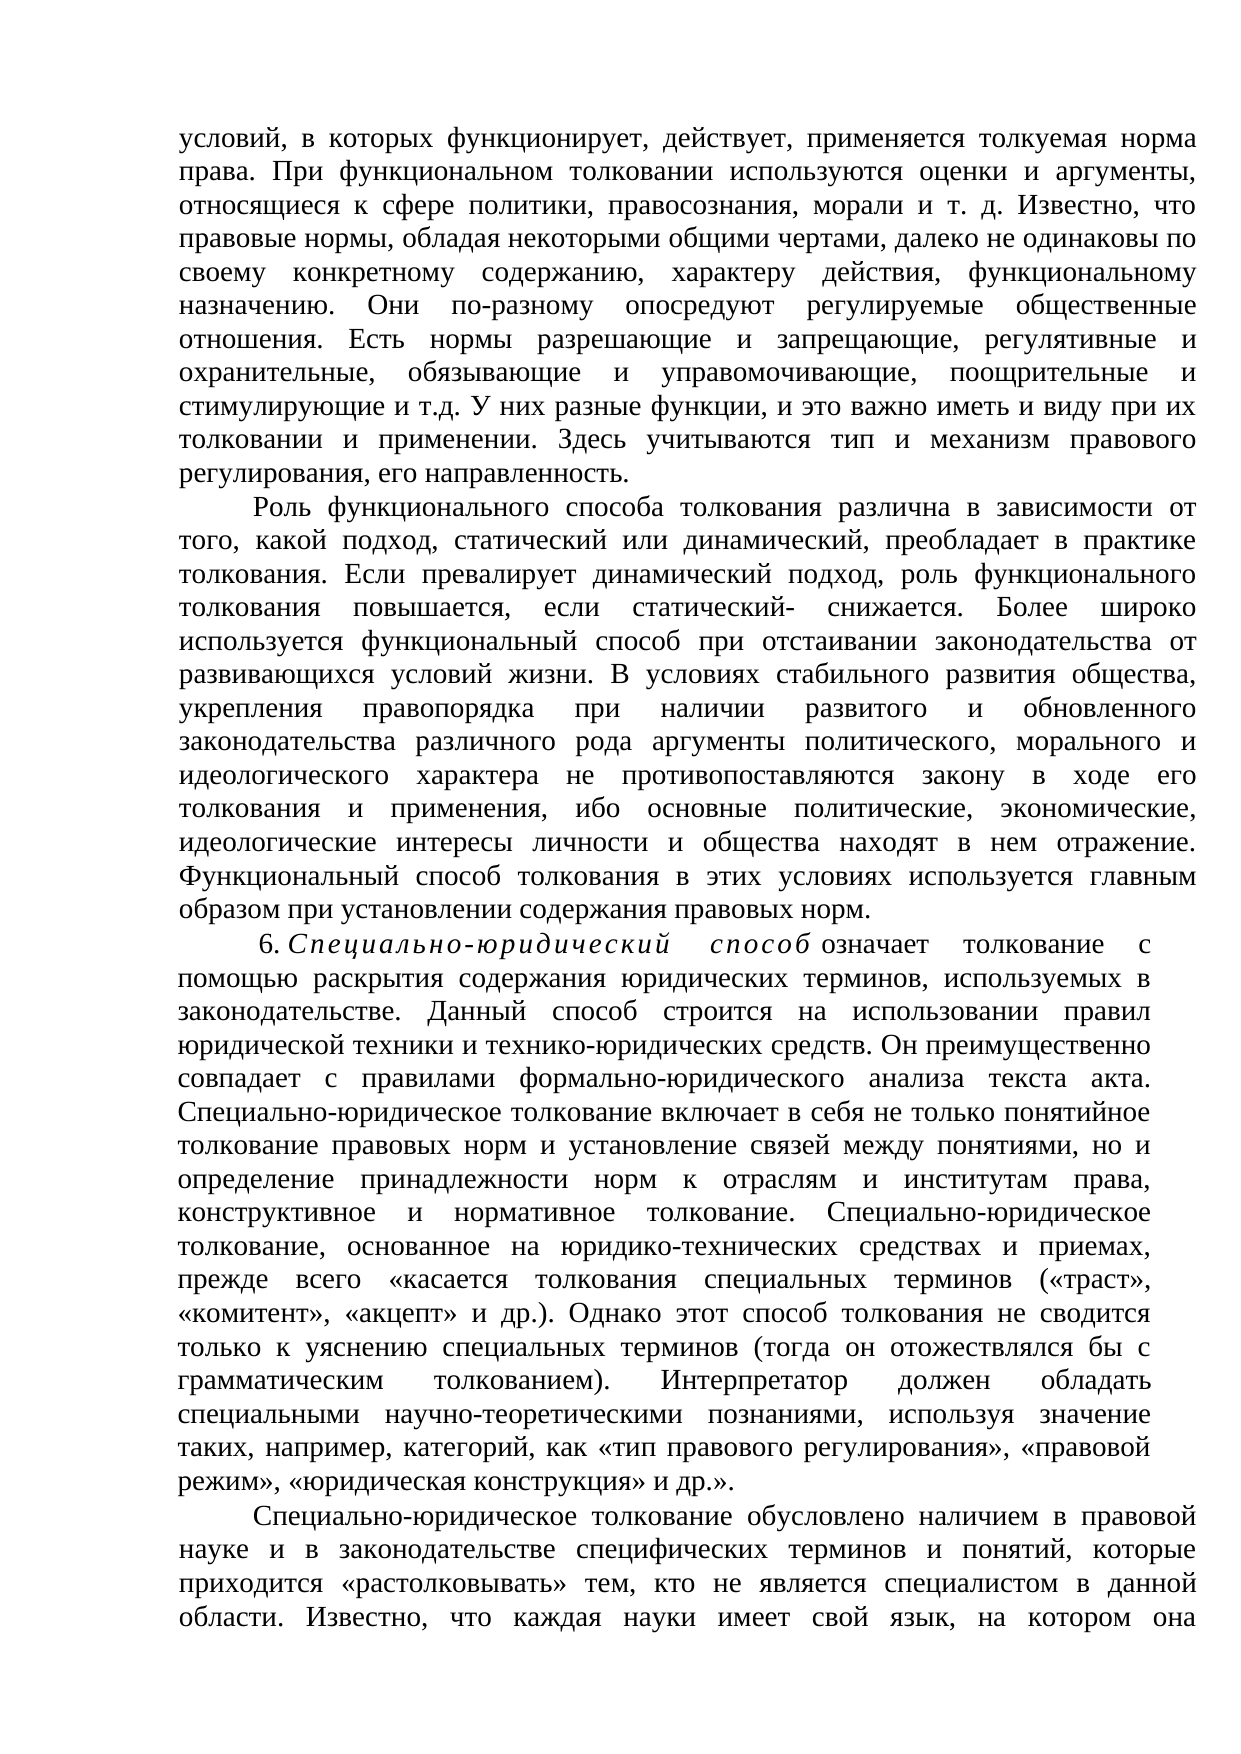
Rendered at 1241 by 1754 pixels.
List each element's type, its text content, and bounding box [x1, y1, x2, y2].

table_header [177, 1496, 1199, 1634]
text 6. Специально-юридический способ означает толкование с помощью раскрытия содержания юридических терминов, используемых в законодательстве. Данный способ строится на использовании правил юридической техники и технико-юридических средств. Он преимущественно совпадает с правилами формально-юридического анализа текста акта. Специально-юридическое толкование включает в себя не только понятийное толкование правовых норм и установление связей между понятиями, но и определение принадлежности норм к отраслям и институтам права, конструктивное и нормативное толкование. Специально-юридическое толкование, основанное на юридико-технических средствах и приемах, прежде всего «касается толкования специальных терминов («траст», «комитент», «акцепт» и др.). Однако этот способ толкования не сводится только к уяснению специальных терминов (тогда он отожествлялся бы с грамматическим толкованием). Интерпретатор должен обладать специальными научно-теоретическими познаниями, используя значение таких, например, категорий, как «тип правового регулирования», «правовой режим», «юридическая конструкция» и др.». [177, 926, 1152, 1496]
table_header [177, 118, 1199, 926]
